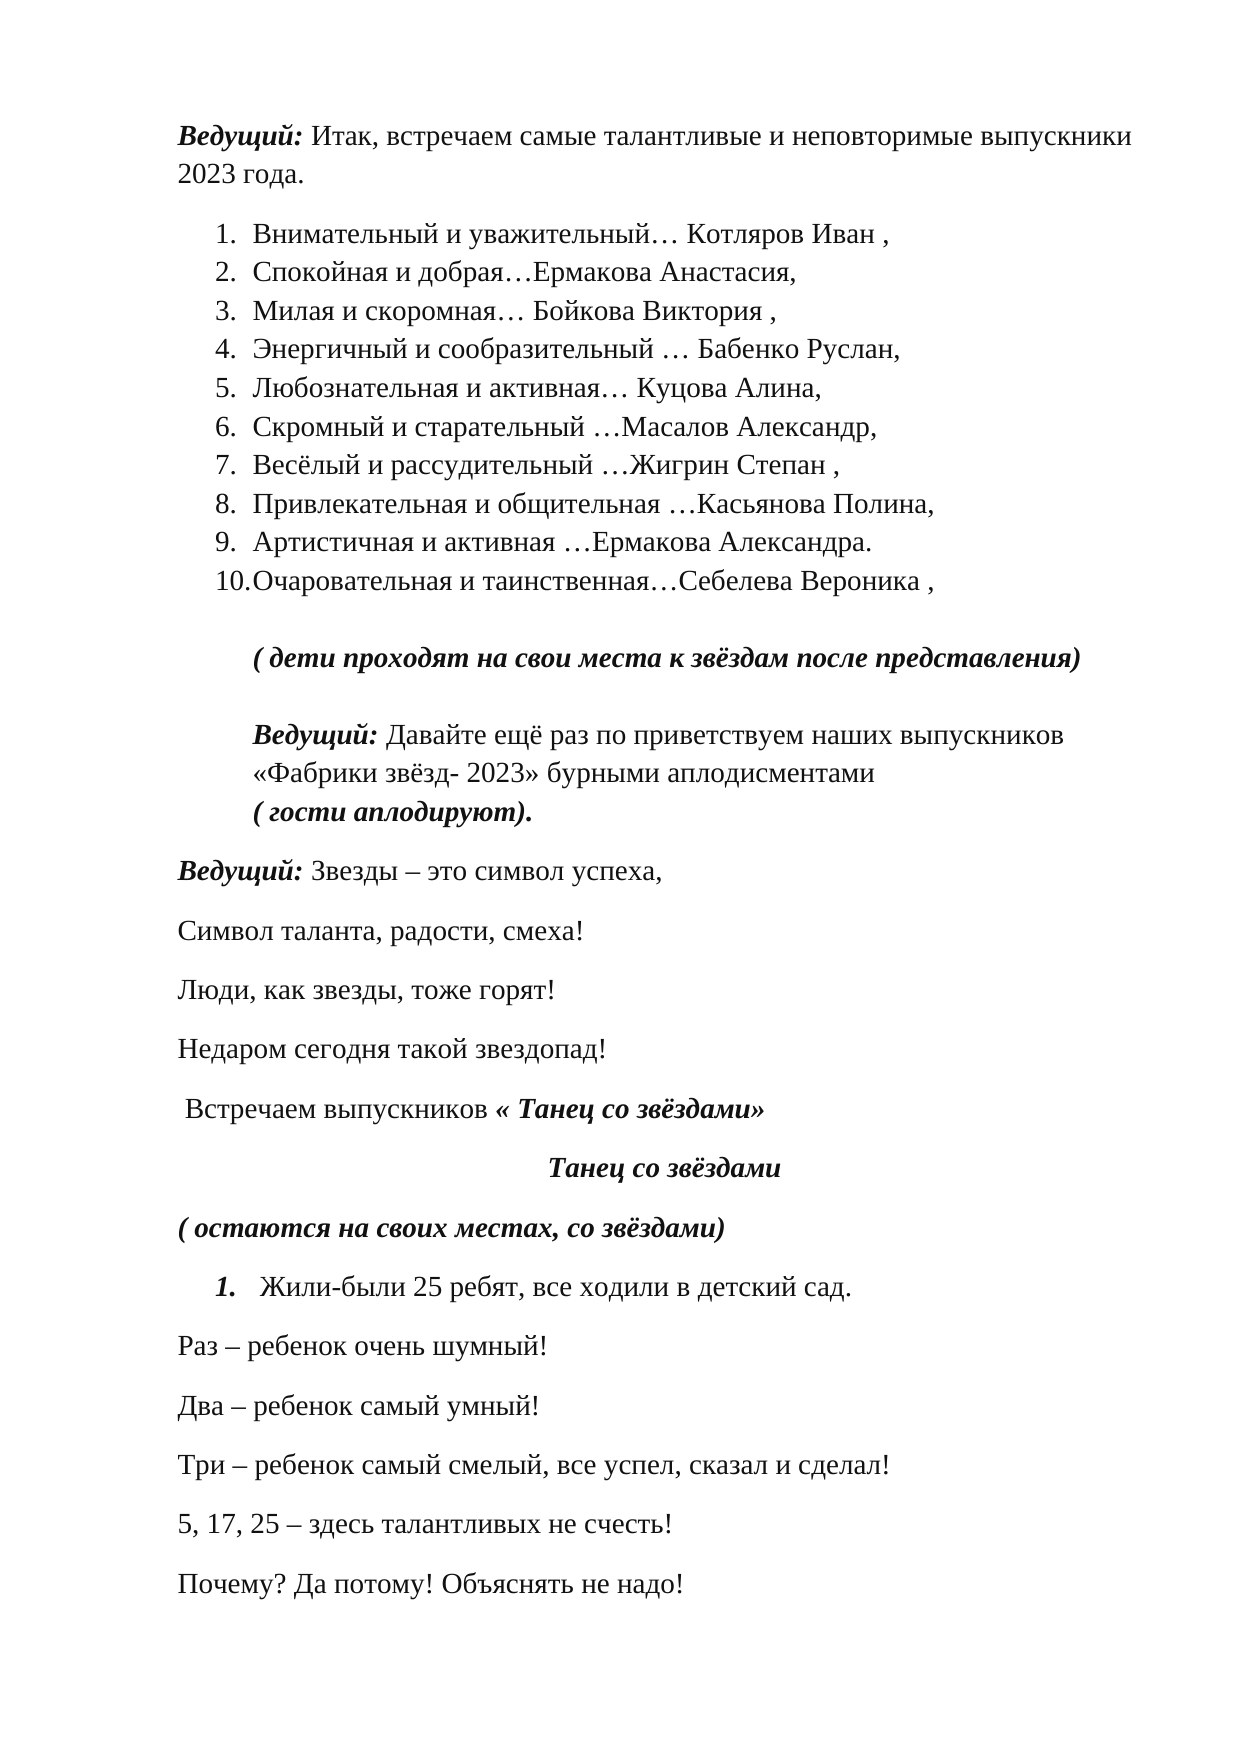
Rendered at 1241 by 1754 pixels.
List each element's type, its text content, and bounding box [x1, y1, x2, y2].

text Два – ребенок самый умный! [177, 1388, 1152, 1421]
list Спокойная и добрая…Ермакова Анастасия, [215, 254, 1152, 288]
text Недаром сегодня такой звездопад! [177, 1032, 1152, 1065]
text Люди, как звезды, тоже горят! [177, 972, 1152, 1006]
list Ведущий: Давайте ещё раз по приветствуем наших выпускников «Фабрики звёзд- 2023» бурными аплодисментами [252, 717, 1152, 789]
text Встречаем выпускников « Танец со звёздами» [177, 1091, 1152, 1124]
list Любознательная и активная… Куцова Алина, [215, 370, 1152, 404]
text Танец со звёздами [177, 1150, 1152, 1184]
list Внимательный и уважительный… Котляров Иван , [215, 216, 1152, 249]
list ( дети проходят на свои места к звёздам после представления) [252, 640, 1152, 673]
list Скромный и старательный …Масалов Александр, [215, 409, 1152, 442]
text Ведущий: Итак, встречаем самые талантливые и неповторимые выпускники 2023 года. [177, 118, 1152, 190]
text Раз – ребенок очень шумный! [177, 1328, 1152, 1362]
list Привлекательная и общительная …Касьянова Полина, [215, 486, 1152, 519]
text Почему? Да потому! Объяснять не надо! [177, 1566, 1152, 1599]
list ( гости аплодируют). [252, 794, 1152, 828]
text 5, 17, 25 – здесь талантливых не счесть! [177, 1507, 1152, 1540]
list Жили-были 25 ребят, все ходили в детский сад. [215, 1269, 1152, 1303]
list Очаровательная и таинственная…Себелева Вероника , [215, 563, 1152, 596]
list Милая и скоромная… Бойкова Виктория , [215, 293, 1152, 327]
text ( остаются на своих местах, со звёздами) [177, 1210, 1152, 1243]
list Артистичная и активная …Ермакова Александра. [215, 524, 1152, 558]
list Весёлый и рассудительный …Жигрин Степан , [215, 447, 1152, 481]
text Символ таланта, радости, смеха! [177, 913, 1152, 946]
text Три – ребенок самый смелый, все успел, сказал и сделал! [177, 1447, 1152, 1481]
list Энергичный и сообразительный … Бабенко Руслан, [215, 332, 1152, 365]
text Ведущий: Звезды – это символ успеха, [177, 853, 1152, 887]
